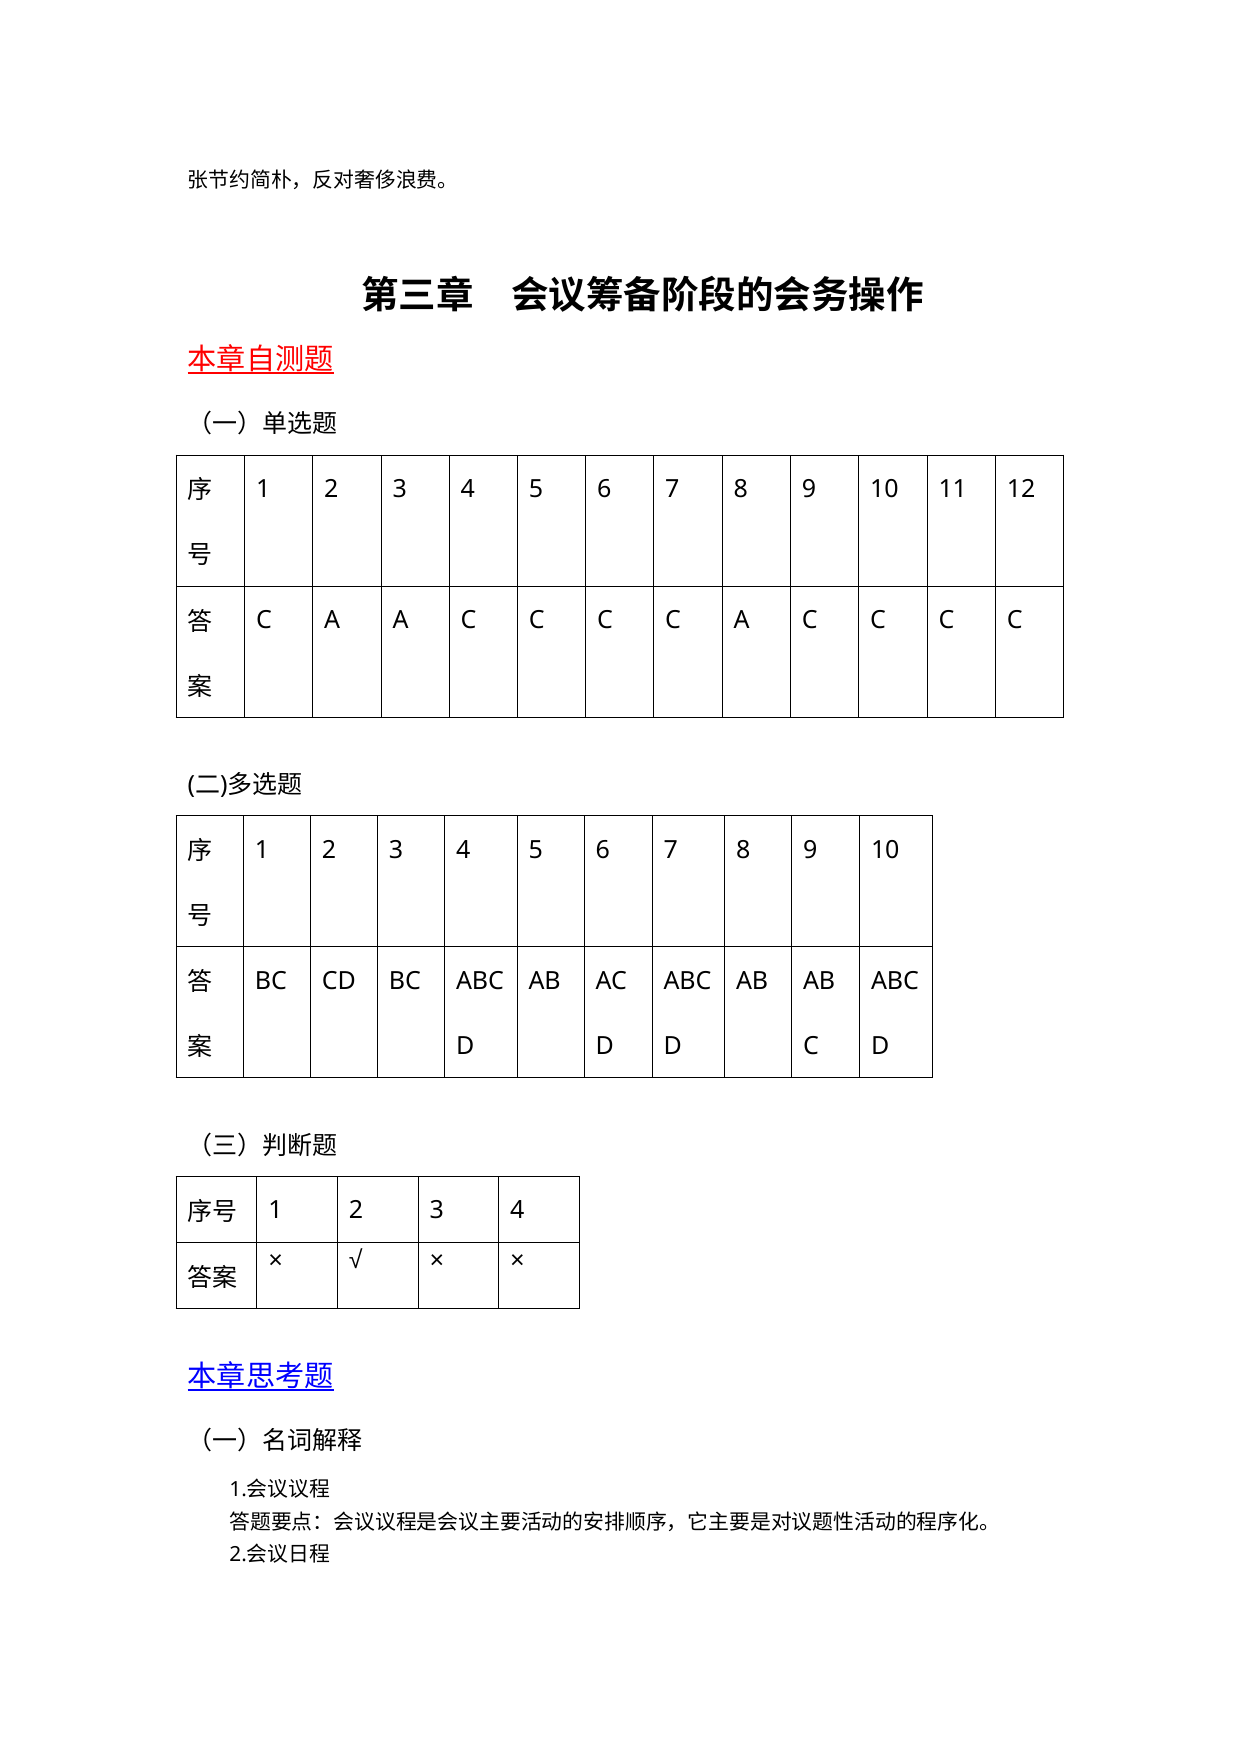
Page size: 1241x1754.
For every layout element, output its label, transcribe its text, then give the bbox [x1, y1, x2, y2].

table_cell AB [725, 947, 791, 1077]
list （一）单选题 [187, 389, 1053, 454]
table_cell ABCD [860, 947, 932, 1077]
table_header 序号 [177, 816, 243, 946]
table_cell 答案 [177, 587, 244, 717]
table_cell ABCD [445, 947, 517, 1077]
table_cell BC [378, 947, 444, 1077]
list （三）判断题 [187, 1111, 1053, 1176]
table_cell × [499, 1243, 579, 1308]
table_header 1 [257, 1177, 337, 1242]
table_cell × [257, 1243, 337, 1308]
table_header 7 [653, 816, 724, 946]
table_cell ABC [792, 947, 859, 1077]
table_header 6 [585, 816, 652, 946]
table_cell C [586, 587, 653, 717]
table_header 4 [499, 1177, 579, 1242]
table_cell ACD [585, 947, 652, 1077]
table_cell C [450, 587, 517, 717]
table_header 2 [313, 456, 381, 586]
table_cell C [518, 587, 585, 717]
text （一）名词解释 [187, 1406, 1053, 1471]
table_cell A [723, 587, 790, 717]
table_cell C [791, 587, 858, 717]
table_cell ABCD [653, 947, 724, 1077]
table_header 11 [928, 456, 995, 586]
table_header 9 [792, 816, 859, 946]
table_cell × [419, 1243, 498, 1308]
table_cell A [313, 587, 381, 717]
table_cell C [245, 587, 312, 717]
table_header 4 [450, 456, 517, 586]
table_cell BC [244, 947, 310, 1077]
table_header 6 [586, 456, 653, 586]
table_cell C [654, 587, 722, 717]
table_header 序号 [177, 1177, 256, 1242]
table_cell 答案 [177, 947, 243, 1077]
list 1.会议议程 [187, 1471, 1053, 1504]
table_header 1 [245, 456, 312, 586]
list 答题要点：会议议程是会议主要活动的安排顺序，它主要是对议题性活动的程序化。 [187, 1504, 1053, 1536]
list (二)多选题 [187, 750, 1053, 815]
table_header 序号 [177, 456, 244, 586]
table_header 7 [654, 456, 722, 586]
table_header 10 [860, 816, 932, 946]
table_cell C [996, 587, 1063, 717]
table_cell C [928, 587, 995, 717]
table_header 12 [996, 456, 1063, 586]
table_header 2 [311, 816, 377, 946]
table_header 10 [859, 456, 927, 586]
table_cell 答案 [177, 1243, 256, 1308]
table_cell √ [338, 1243, 418, 1308]
table_header 2 [338, 1177, 418, 1242]
table_header 3 [378, 816, 444, 946]
table_cell C [859, 587, 927, 717]
list 2.会议日程 [187, 1536, 1053, 1569]
table_header 9 [791, 456, 858, 586]
table_header 8 [723, 456, 790, 586]
list 本章自测题 [187, 324, 1053, 389]
table_header 1 [244, 816, 310, 946]
table_cell AB [518, 947, 584, 1077]
text 第三章 会议筹备阶段的会务操作 [231, 259, 1053, 324]
list 本章思考题 [187, 1341, 1053, 1406]
table_header 3 [382, 456, 449, 586]
table_header 4 [445, 816, 517, 946]
table_header 5 [518, 816, 584, 946]
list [187, 162, 1053, 194]
table_header 3 [419, 1177, 498, 1242]
table_header 5 [518, 456, 585, 586]
table_header 8 [725, 816, 791, 946]
table_cell CD [311, 947, 377, 1077]
table_cell A [382, 587, 449, 717]
